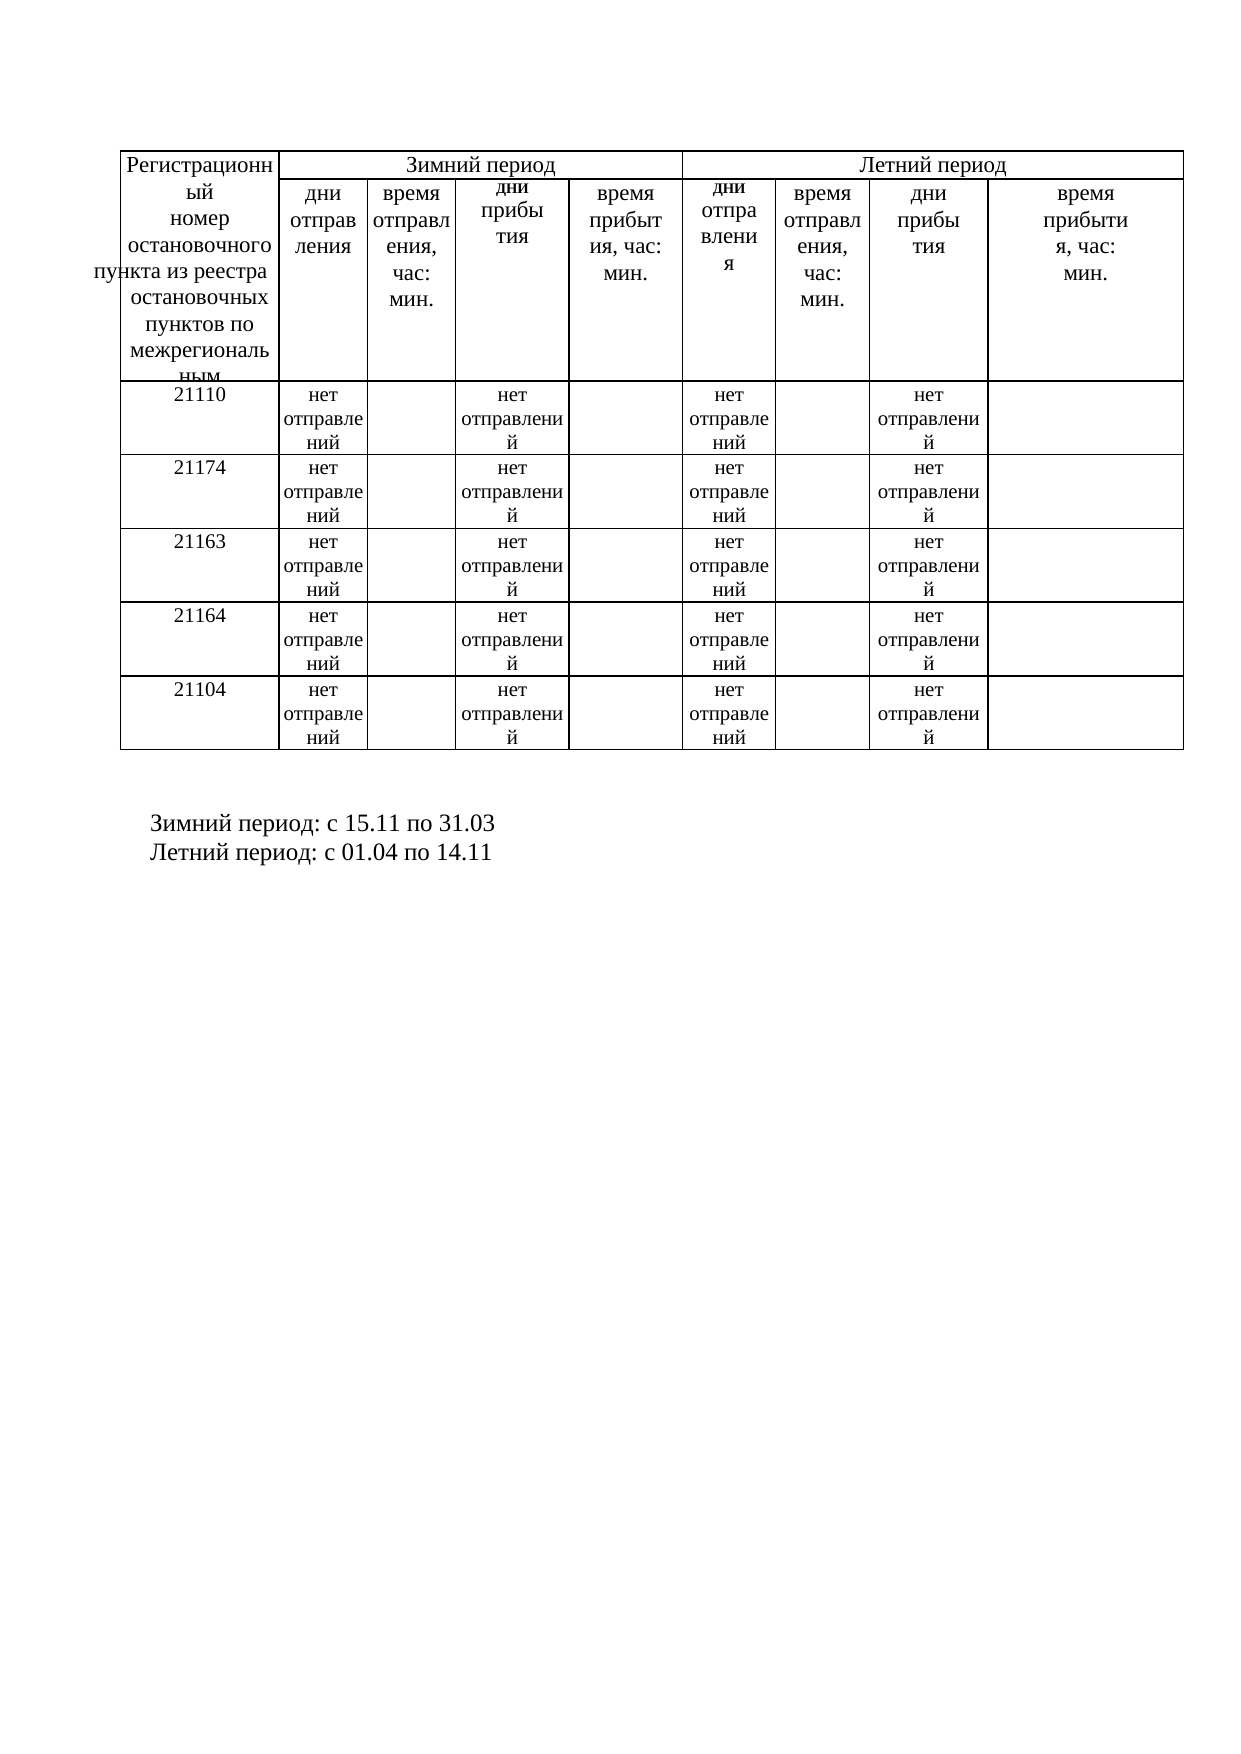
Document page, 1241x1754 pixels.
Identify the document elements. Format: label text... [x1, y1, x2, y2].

table_cell нет отправлений [280, 382, 367, 454]
table_cell [776, 529, 869, 601]
table_cell время отправл ения, час: мин. [368, 180, 455, 380]
table_cell 21174 [121, 455, 278, 527]
table_cell нет отправлений [280, 529, 367, 601]
table_cell [570, 677, 682, 749]
table_cell [368, 603, 455, 675]
table_cell [776, 677, 869, 749]
table_cell нет отправлений [280, 677, 367, 749]
table_cell [989, 529, 1183, 601]
table_header Летний период [683, 152, 1183, 178]
table_cell [776, 455, 869, 527]
table_cell 21163 [121, 529, 278, 601]
table_cell нет отправлений [683, 603, 775, 675]
table_cell ДНИ отпра влени я [683, 180, 775, 380]
table_cell [570, 455, 682, 527]
table_cell нет отправлений [456, 603, 568, 675]
table_header Регистрационный номер остановочного пункта из реестра остановочных пунктов по межрегиональным маршрутам регулярных перевозок [121, 152, 278, 380]
table_cell дни прибы тия [870, 180, 987, 380]
table_cell дни отправ ления [280, 180, 367, 380]
table_cell ДНИ прибы тия [456, 180, 568, 380]
table_cell нет отправлений [683, 382, 775, 454]
table_cell время отправл ения, час: мин. [776, 180, 869, 380]
table_cell [368, 455, 455, 527]
table_cell [368, 677, 455, 749]
table_cell [776, 603, 869, 675]
table_cell [989, 455, 1183, 527]
table_cell нет отправлений [870, 529, 987, 601]
table_cell [989, 677, 1183, 749]
table_header Зимний период [280, 152, 682, 178]
table_cell нет отправлений [870, 677, 987, 749]
table_cell [368, 529, 455, 601]
table_cell [776, 382, 869, 454]
text Зимний период: с 15.11 по 31.03 [150, 808, 1090, 837]
table_cell время прибыт ия, час: мин. [570, 180, 682, 380]
table_cell нет отправлений [870, 382, 987, 454]
table_cell 21164 [121, 603, 278, 675]
table_cell [570, 529, 682, 601]
table_cell [989, 603, 1183, 675]
table_cell 21110 [121, 382, 278, 454]
table_cell [989, 382, 1183, 454]
table_cell нет отправлений [280, 455, 367, 527]
table_cell нет отправлений [280, 603, 367, 675]
table_cell нет отправлений [683, 455, 775, 527]
table_cell нет отправлений [456, 455, 568, 527]
table_cell нет отправлений [683, 677, 775, 749]
table_cell нет отправлений [683, 529, 775, 601]
table_cell время прибыти я, час: мин. [989, 180, 1183, 380]
table_cell 21104 [121, 677, 278, 749]
table_cell [368, 382, 455, 454]
table_cell [570, 382, 682, 454]
table_cell нет отправлений [870, 603, 987, 675]
table_cell нет отправлений [456, 382, 568, 454]
text Летний период: с 01.04 по 14.11 [150, 837, 1090, 865]
table_cell нет отправлений [456, 529, 568, 601]
table_cell нет отправлений [456, 677, 568, 749]
table_cell нет отправлений [870, 455, 987, 527]
table_cell [570, 603, 682, 675]
